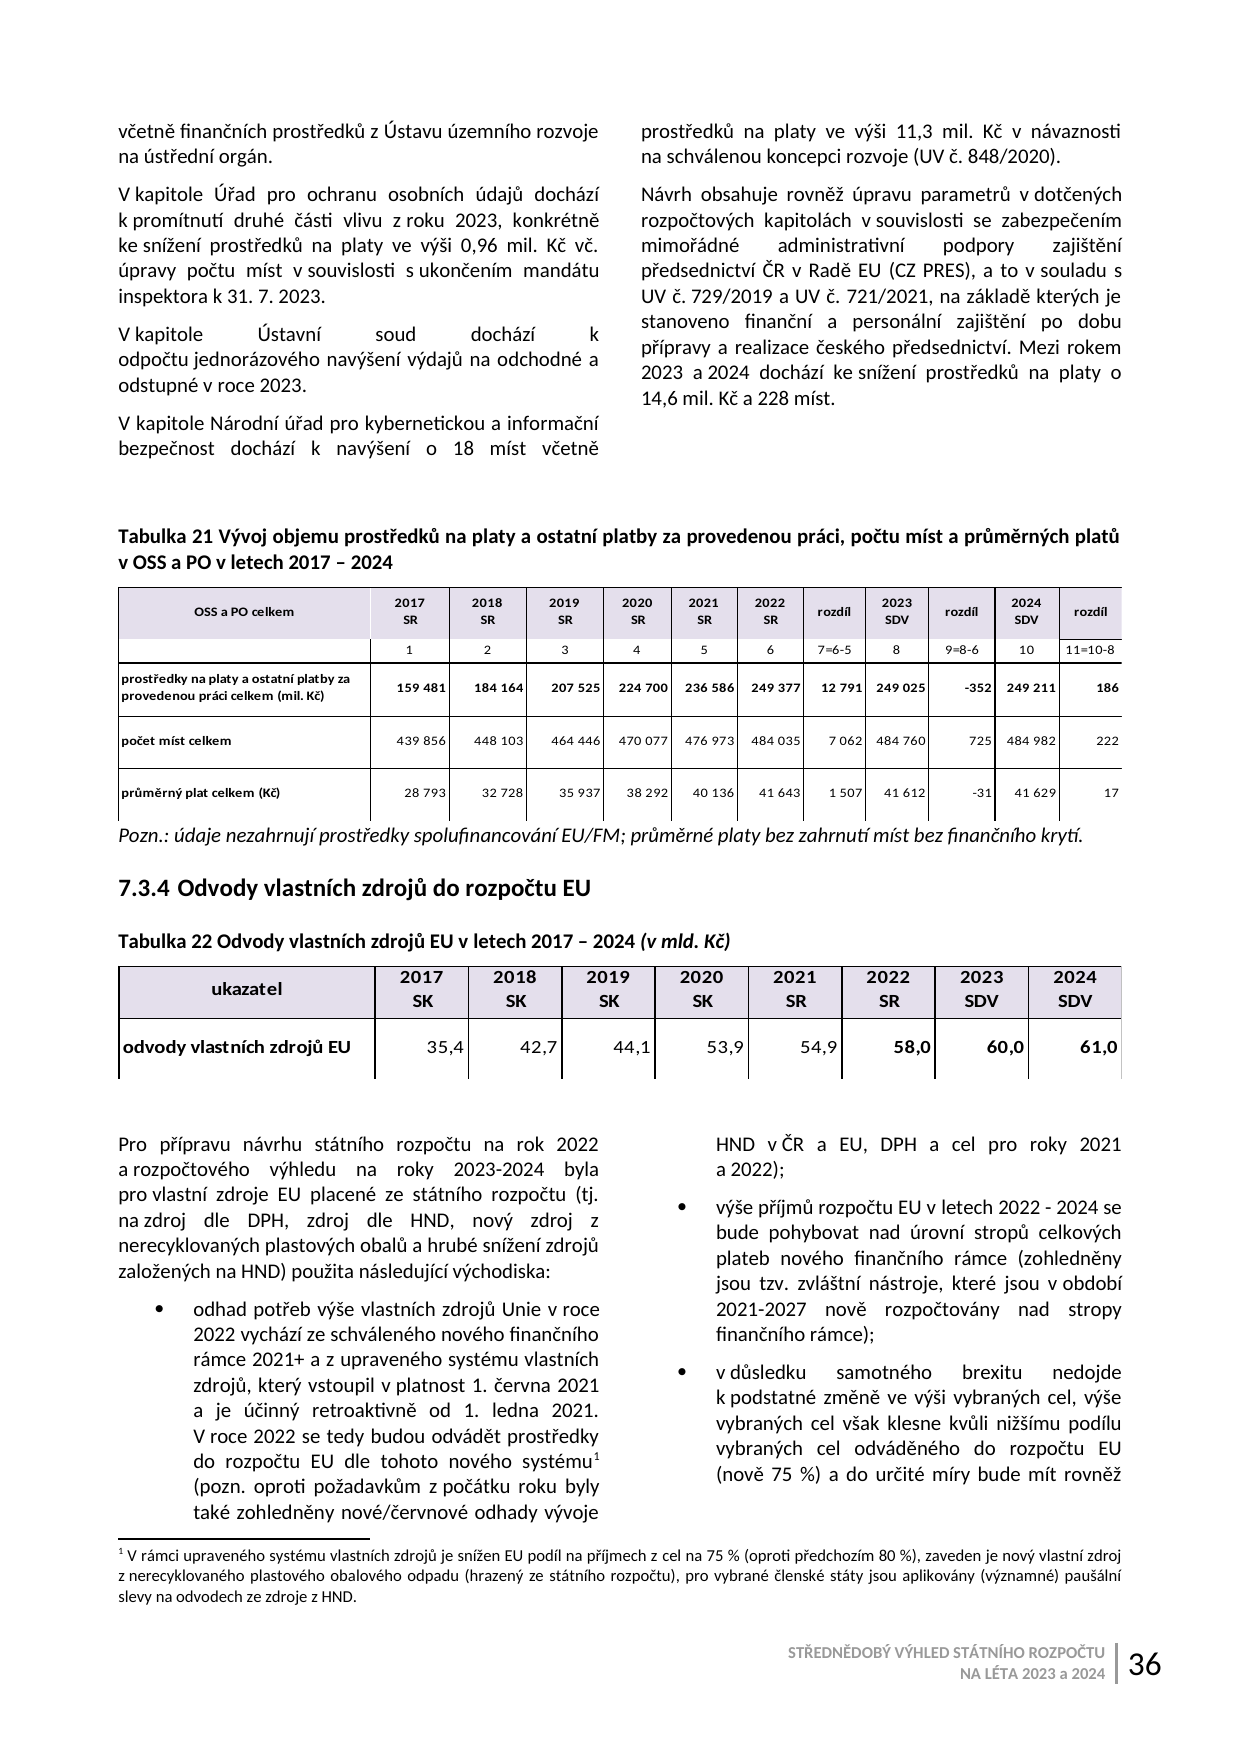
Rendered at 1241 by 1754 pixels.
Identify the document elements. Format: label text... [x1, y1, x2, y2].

text Návrh obsahuje rovněž úpravu parametrů v dotčených rozpočtových kapitolách v souvislosti se zabezpečením mimořádné administrativní podpory zajištění předsednictví ČR v Radě EU (CZ PRES), a to v souladu s UV č. 729/2019 a UV č. 721/2021, na základě kterých je stanoveno finanční a personální zajištění po dobu přípravy a realizace českého předsednictví. Mezi rokem 2023 a 2024 dochází ke snížení prostředků na platy o 14,6 mil. Kč a 228 míst. [641, 181, 1122, 410]
text V kapitole Úřad pro ochranu osobních údajů dochází k promítnutí druhé části vlivu z roku 2023, konkrétně ke snížení prostředků na platy ve výši 0,96 mil. Kč vč. úpravy počtu míst v souvislosti s ukončením mandátu inspektora k 31. 7. 2023. [118, 181, 599, 308]
text Tabulka 22 Odvody vlastních zdrojů EU v letech 2017 – 2024 (v mld. Kč) [118, 928, 1122, 953]
list odhad potřeb výše vlastních zdrojů Unie v roce 2022 vychází ze schváleného nového finančního rámce 2021+ a z upraveného systému vlastních zdrojů, který vstoupil v platnost 1. června 2021 a je účinný retroaktivně od 1. ledna 2021. V roce 2022 se tedy budou odvádět prostředky do rozpočtu EU dle tohoto nového systému (pozn. oproti požadavkům z počátku roku byly také zohledněny nové/červnové odhady vývoje HND v ČR a EU, DPH a cel pro roky 2021 a 2022); [156, 1296, 599, 1524]
text Odvody vlastních zdrojů do rozpočtu EU [118, 872, 1122, 903]
list výše příjmů rozpočtu EU v letech 2022 - 2024 se bude pohybovat nad úrovní stropů celkových plateb nového finančního rámce (zohledněny jsou tzv. zvláštní nástroje, které jsou v období 2021-2027 nově rozpočtovány nad stropy finančního rámce); [678, 1194, 1122, 1347]
text V kapitole Ústavní soud dochází k odpočtu jednorázového navýšení výdajů na odchodné a odstupné v roce 2023. [118, 321, 599, 397]
text V kapitole Národní úřad pro kybernetickou a informační bezpečnost dochází k navýšení o 18 míst včetně prostředků na platy ve výši 11,3 mil. Kč v návaznosti na schválenou koncepci rozvoje (UV č. 848/2020). [641, 118, 1122, 169]
text V kapitole Národní úřad pro kybernetickou a informační bezpečnost dochází k navýšení o 18 míst včetně prostředků na platy ve výši 11,3 mil. Kč v návaznosti na schválenou koncepci rozvoje (UV č. 848/2020). [118, 410, 599, 461]
text Tabulka 21 Vývoj objemu prostředků na platy a ostatní platby za provedenou práci, počtu míst a průměrných platů v OSS a PO v letech 2017 – 2024 [118, 523, 1122, 574]
text Pro přípravu návrhu státního rozpočtu na rok 2022 a rozpočtového výhledu na roky 2023-2024 byla pro vlastní zdroje EU placené ze státního rozpočtu (tj. na zdroj dle DPH, zdroj dle HND, nový zdroj z nerecyklovaných plastových obalů a hrubé snížení zdrojů založených na HND) použita následující východiska: [118, 1131, 599, 1283]
text Pozn.: údaje nezahrnují prostředky spolufinancování EU/FM; průměrné platy bez zahrnutí míst bez finančního krytí. [118, 822, 1122, 847]
